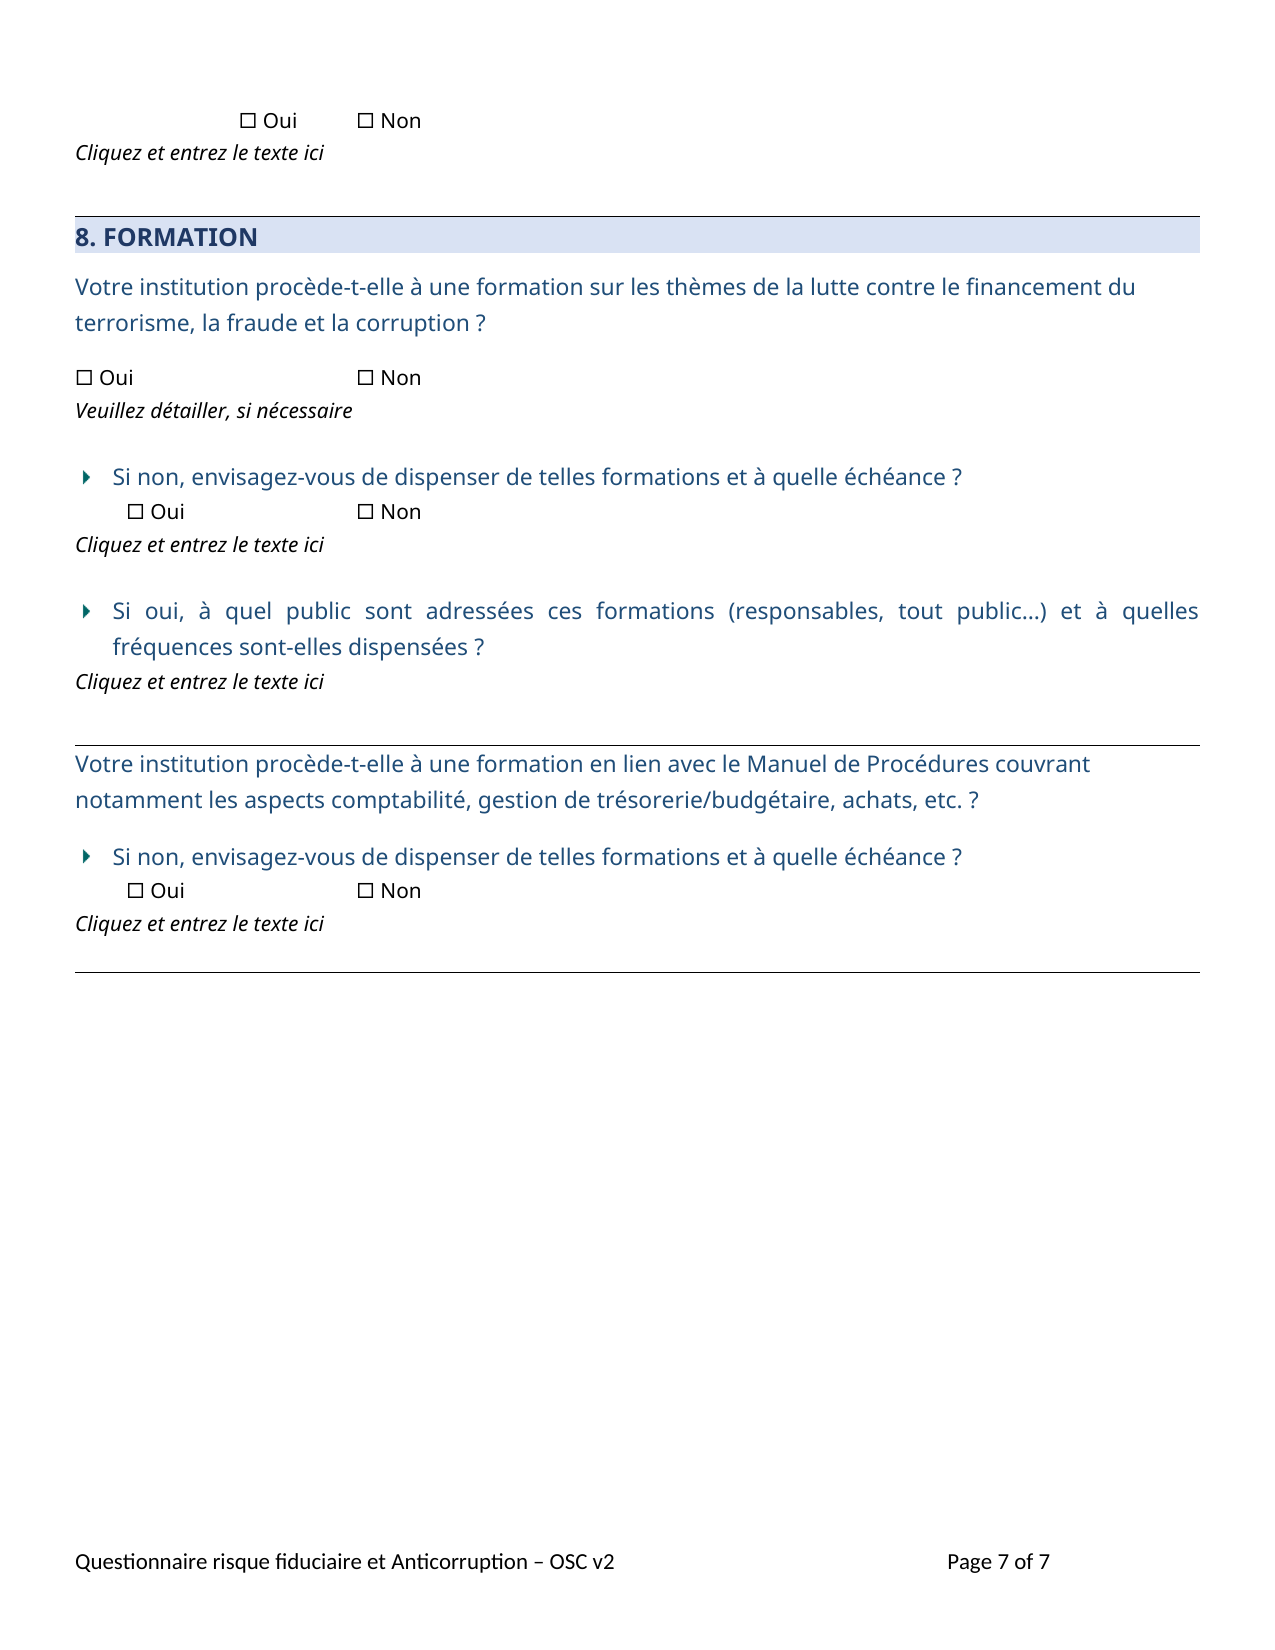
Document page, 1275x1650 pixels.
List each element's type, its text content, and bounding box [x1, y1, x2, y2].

text Votre institution procède-t-elle à une formation en lien avec le Manuel de Procédures couvrant notamment les aspects comptabilité, gestion de trésorerie/budgétaire, achats, etc. ? [75, 746, 1200, 815]
list Si oui, à quel public sont adressées ces formations (responsables, tout public…) et à quelles fréquences sont-elles dispensées ? [75, 595, 1200, 662]
text Oui Non [75, 363, 1200, 392]
text Oui Non [239, 106, 1200, 134]
list Si non, envisagez-vous de dispenser de telles formations et à quelle échéance ? [75, 461, 1200, 493]
text 8. FORMATION [75, 217, 1200, 253]
text Votre institution procède-t-elle à une formation sur les thèmes de la lutte contre le financement du terrorisme, la fraude et la corruption ? [75, 268, 1200, 338]
picture [76, 848, 93, 865]
text Oui Non [126, 876, 1200, 905]
text Oui Non [126, 497, 1200, 526]
picture [76, 603, 93, 620]
list Si non, envisagez-vous de dispenser de telles formations et à quelle échéance ? [75, 841, 1200, 872]
picture [76, 469, 93, 486]
